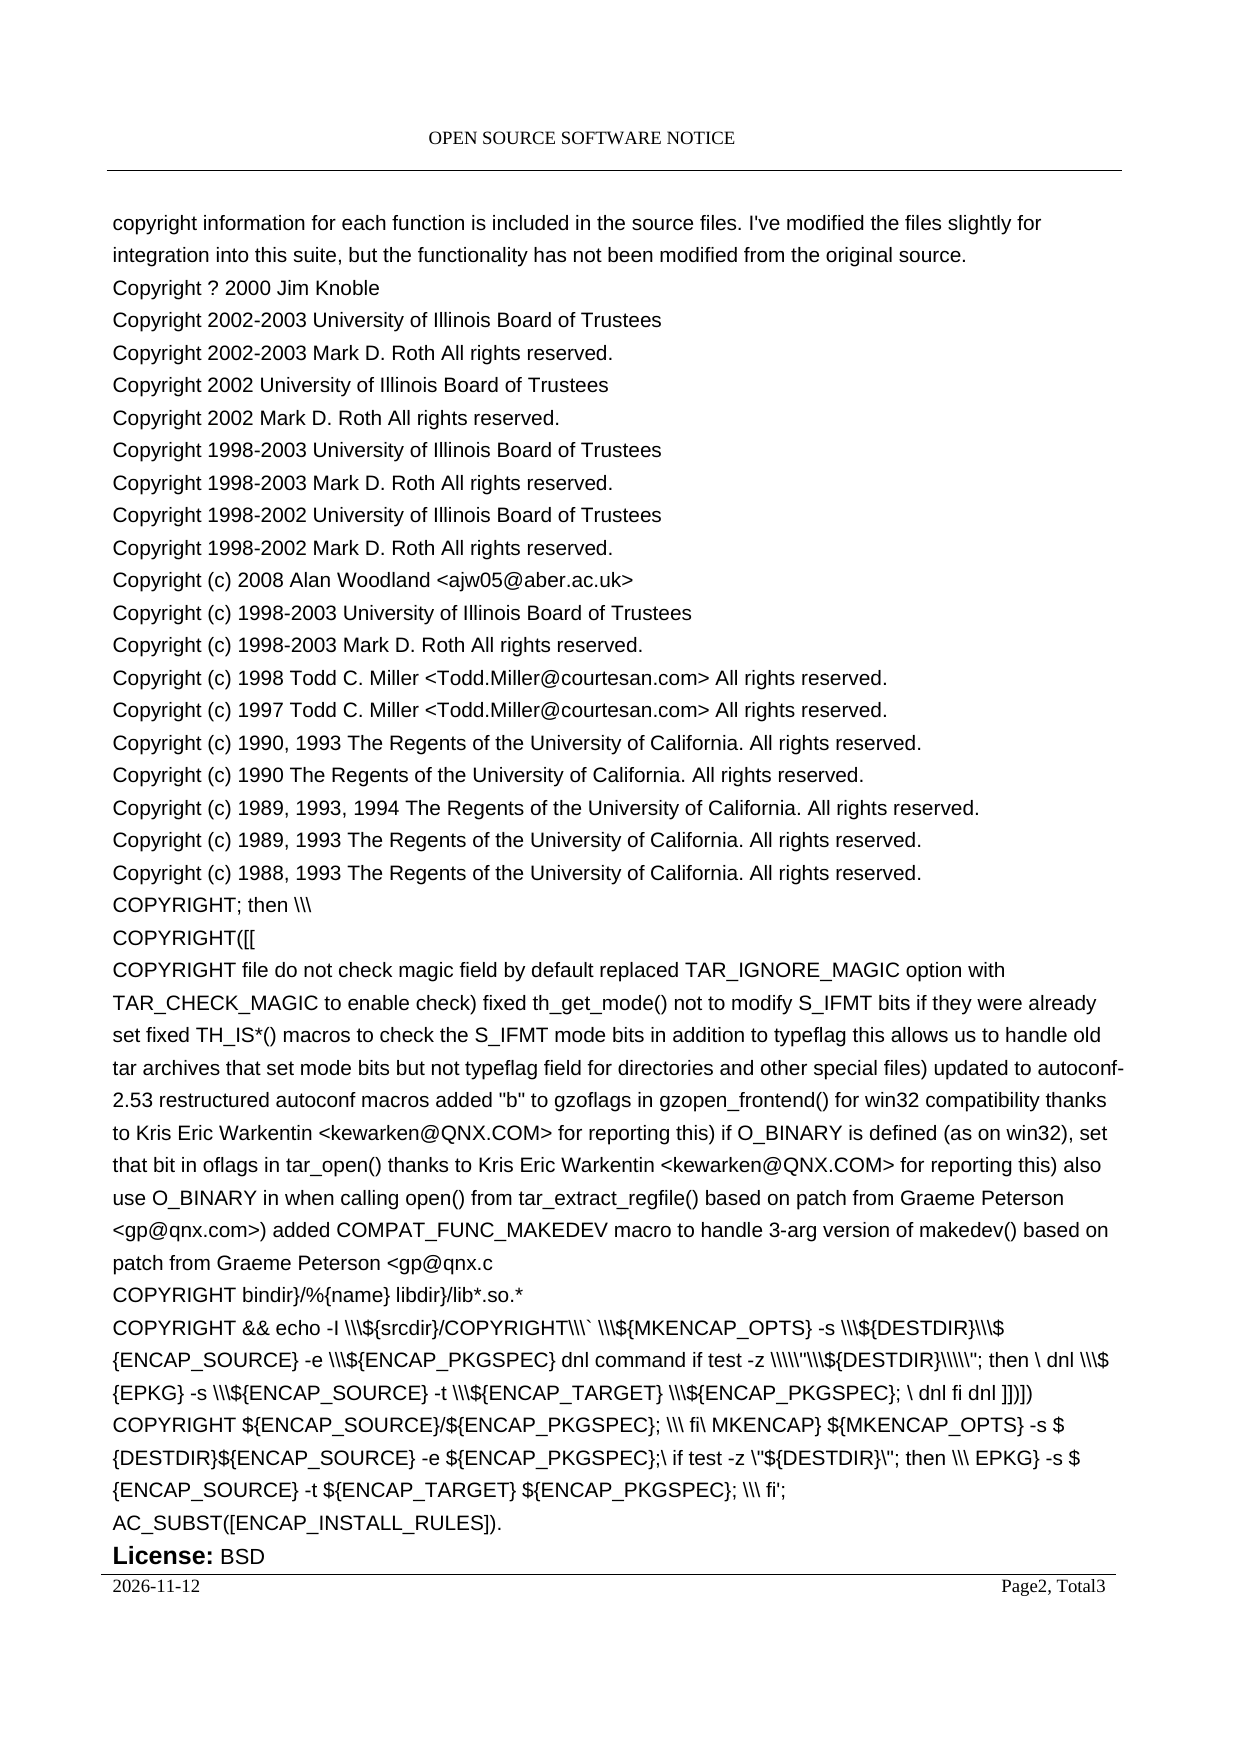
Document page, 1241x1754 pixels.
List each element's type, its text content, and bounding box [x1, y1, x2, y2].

text Copyright (c) 1990, 1993 The Regents of the University of California. All rights reserved. [112, 726, 1128, 759]
text COPYRIGHT([[ [112, 921, 1128, 954]
text Copyright 2002-2003 University of Illinois Board of Trustees [112, 304, 1128, 336]
text Copyright (c) 1989, 1993 The Regents of the University of California. All rights reserved. [112, 824, 1128, 856]
text Copyright (c) 2008 Alan Woodland <ajw05@aber.ac.uk> [112, 564, 1128, 596]
text copyright information for each function is included in the source files. I've modified the files slightly for integration into this suite, but the functionality has not been modified from the original source. [112, 206, 1128, 271]
text Copyright 2002 Mark D. Roth All rights reserved. [112, 401, 1128, 434]
text Copyright 1998-2002 University of Illinois Board of Trustees [112, 499, 1128, 531]
text Copyright (c) 1998-2003 University of Illinois Board of Trustees [112, 596, 1128, 629]
text COPYRIGHT; then \\\ [112, 889, 1128, 921]
text Copyright 1998-2003 Mark D. Roth All rights reserved. [112, 466, 1128, 499]
text COPYRIGHT ${ENCAP_SOURCE}/${ENCAP_PKGSPEC}; \\\ fi\ MKENCAP} ${MKENCAP_OPTS} -s ${DESTDIR}${ENCAP_SOURCE} -e ${ENCAP_PKGSPEC};\ if test -z \"${DESTDIR}\"; then \\\ EPKG} -s ${ENCAP_SOURCE} -t ${ENCAP_TARGET} ${ENCAP_PKGSPEC}; \\\ fi'; AC_SUBST([ENCAP_INSTALL_RULES]). [112, 1409, 1128, 1539]
text COPYRIGHT && echo -I \\\${srcdir}/COPYRIGHT\\\` \\\${MKENCAP_OPTS} -s \\\${DESTDIR}\\\${ENCAP_SOURCE} -e \\\${ENCAP_PKGSPEC} dnl command if test -z \\\\\"\\\${DESTDIR}\\\\\"; then \ dnl \\\${EPKG} -s \\\${ENCAP_SOURCE} -t \\\${ENCAP_TARGET} \\\${ENCAP_PKGSPEC}; \ dnl fi dnl ]])]) [112, 1311, 1128, 1409]
text Copyright 1998-2003 University of Illinois Board of Trustees [112, 434, 1128, 466]
text Copyright (c) 1990 The Regents of the University of California. All rights reserved. [112, 759, 1128, 791]
text Copyright (c) 1988, 1993 The Regents of the University of California. All rights reserved. [112, 856, 1128, 889]
text Copyright (c) 1998-2003 Mark D. Roth All rights reserved. [112, 629, 1128, 661]
text Copyright ? 2000 Jim Knoble [112, 271, 1128, 304]
text COPYRIGHT file do not check magic field by default replaced TAR_IGNORE_MAGIC option with TAR_CHECK_MAGIC to enable check) fixed th_get_mode() not to modify S_IFMT bits if they were already set fixed TH_IS*() macros to check the S_IFMT mode bits in addition to typeflag this allows us to handle old tar archives that set mode bits but not typeflag field for directories and other special files) updated to autoconf-2.53 restructured autoconf macros added "b" to gzoflags in gzopen_frontend() for win32 compatibility thanks to Kris Eric Warkentin <kewarken@QNX.COM> for reporting this) if O_BINARY is defined (as on win32), set that bit in oflags in tar_open() thanks to Kris Eric Warkentin <kewarken@QNX.COM> for reporting this) also use O_BINARY in when calling open() from tar_extract_regfile() based on patch from Graeme Peterson <gp@qnx.com>) added COMPAT_FUNC_MAKEDEV macro to handle 3-arg version of makedev() based on patch from Graeme Peterson <gp@qnx.c [112, 954, 1128, 1279]
text Copyright (c) 1997 Todd C. Miller <Todd.Miller@courtesan.com> All rights reserved. [112, 694, 1128, 726]
text Copyright 2002-2003 Mark D. Roth All rights reserved. [112, 336, 1128, 369]
text Copyright (c) 1998 Todd C. Miller <Todd.Miller@courtesan.com> All rights reserved. [112, 661, 1128, 694]
text Copyright 2002 University of Illinois Board of Trustees [112, 369, 1128, 401]
text COPYRIGHT bindir}/%{name} libdir}/lib*.so.* [112, 1279, 1128, 1311]
text Copyright 1998-2002 Mark D. Roth All rights reserved. [112, 531, 1128, 564]
text Copyright (c) 1989, 1993, 1994 The Regents of the University of California. All rights reserved. [112, 791, 1128, 824]
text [112, 1539, 1128, 1571]
